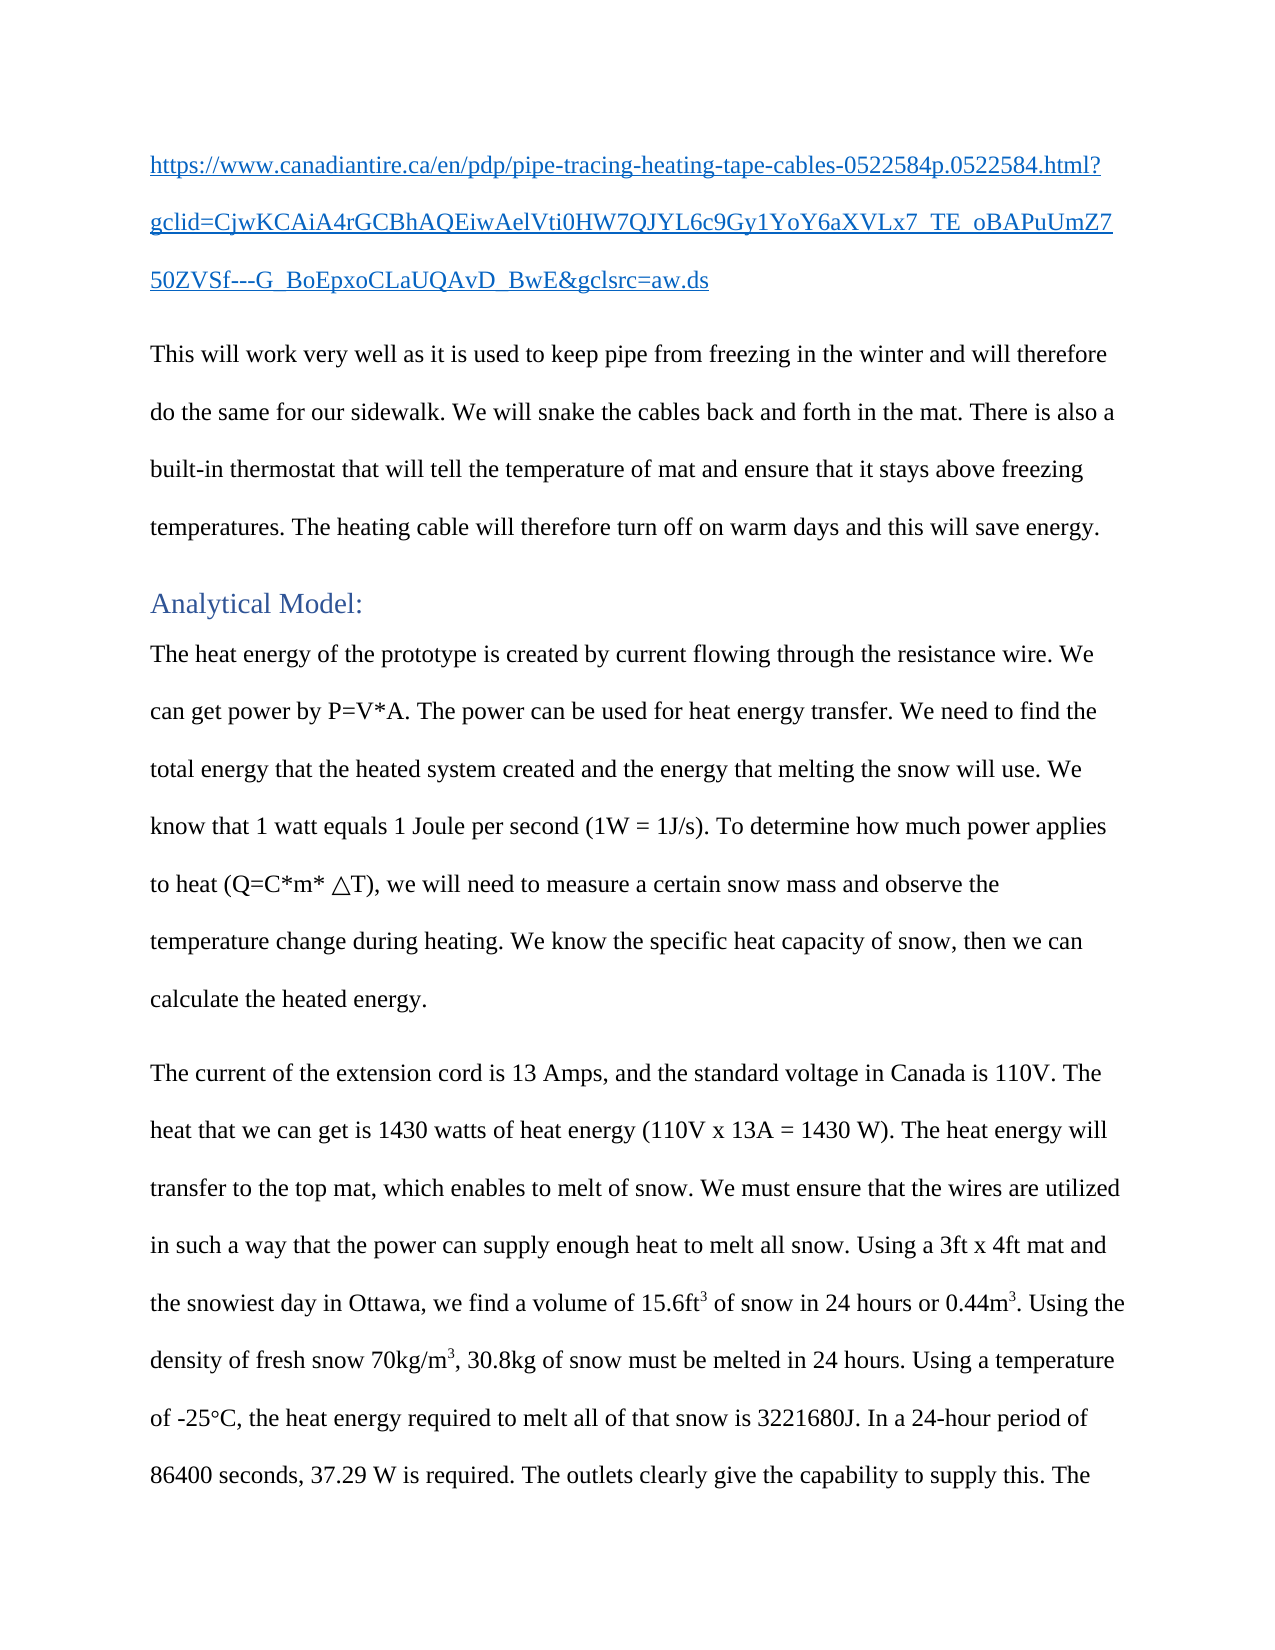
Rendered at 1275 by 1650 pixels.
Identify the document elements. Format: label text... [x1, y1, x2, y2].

text Analytical Model: [150, 586, 1125, 619]
text The heat energy of the prototype is created by current flowing through the resistance wire. We can get power by P=V*A. The power can be used for heat energy transfer. We need to find the total energy that the heated system created and the energy that melting the snow will use. We know that 1 watt equals 1 Joule per second (1W = 1J/s). To determine how much power applies to heat (Q=C*m* △T), we will need to measure a certain snow mass and observe the temperature change during heating. We know the specific heat capacity of snow, then we can calculate the heated energy. [150, 639, 1125, 1012]
text This will work very well as it is used to keep pipe from freezing in the winter and will therefore do the same for our sidewalk. We will snake the cables back and forth in the mat. There is also a built-in thermostat that will tell the temperature of mat and ensure that it stays above freezing temperatures. The heating cable will therefore turn off on warm days and this will save energy. [150, 339, 1125, 540]
text https://www.canadiantire.ca/en/pdp/pipe-tracing-heating-tape-cables-0522584p.0522584.html?gclid=CjwKCAiA4rGCBhAQEiwAelVti0HW7QJYL6c9Gy1YoY6aXVLx7_TE_oBAPuUmZ750ZVSf---G_BoEpxoCLaUQAvD_BwE&gclsrc=aw.ds [150, 150, 1125, 294]
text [150, 1058, 1125, 1489]
